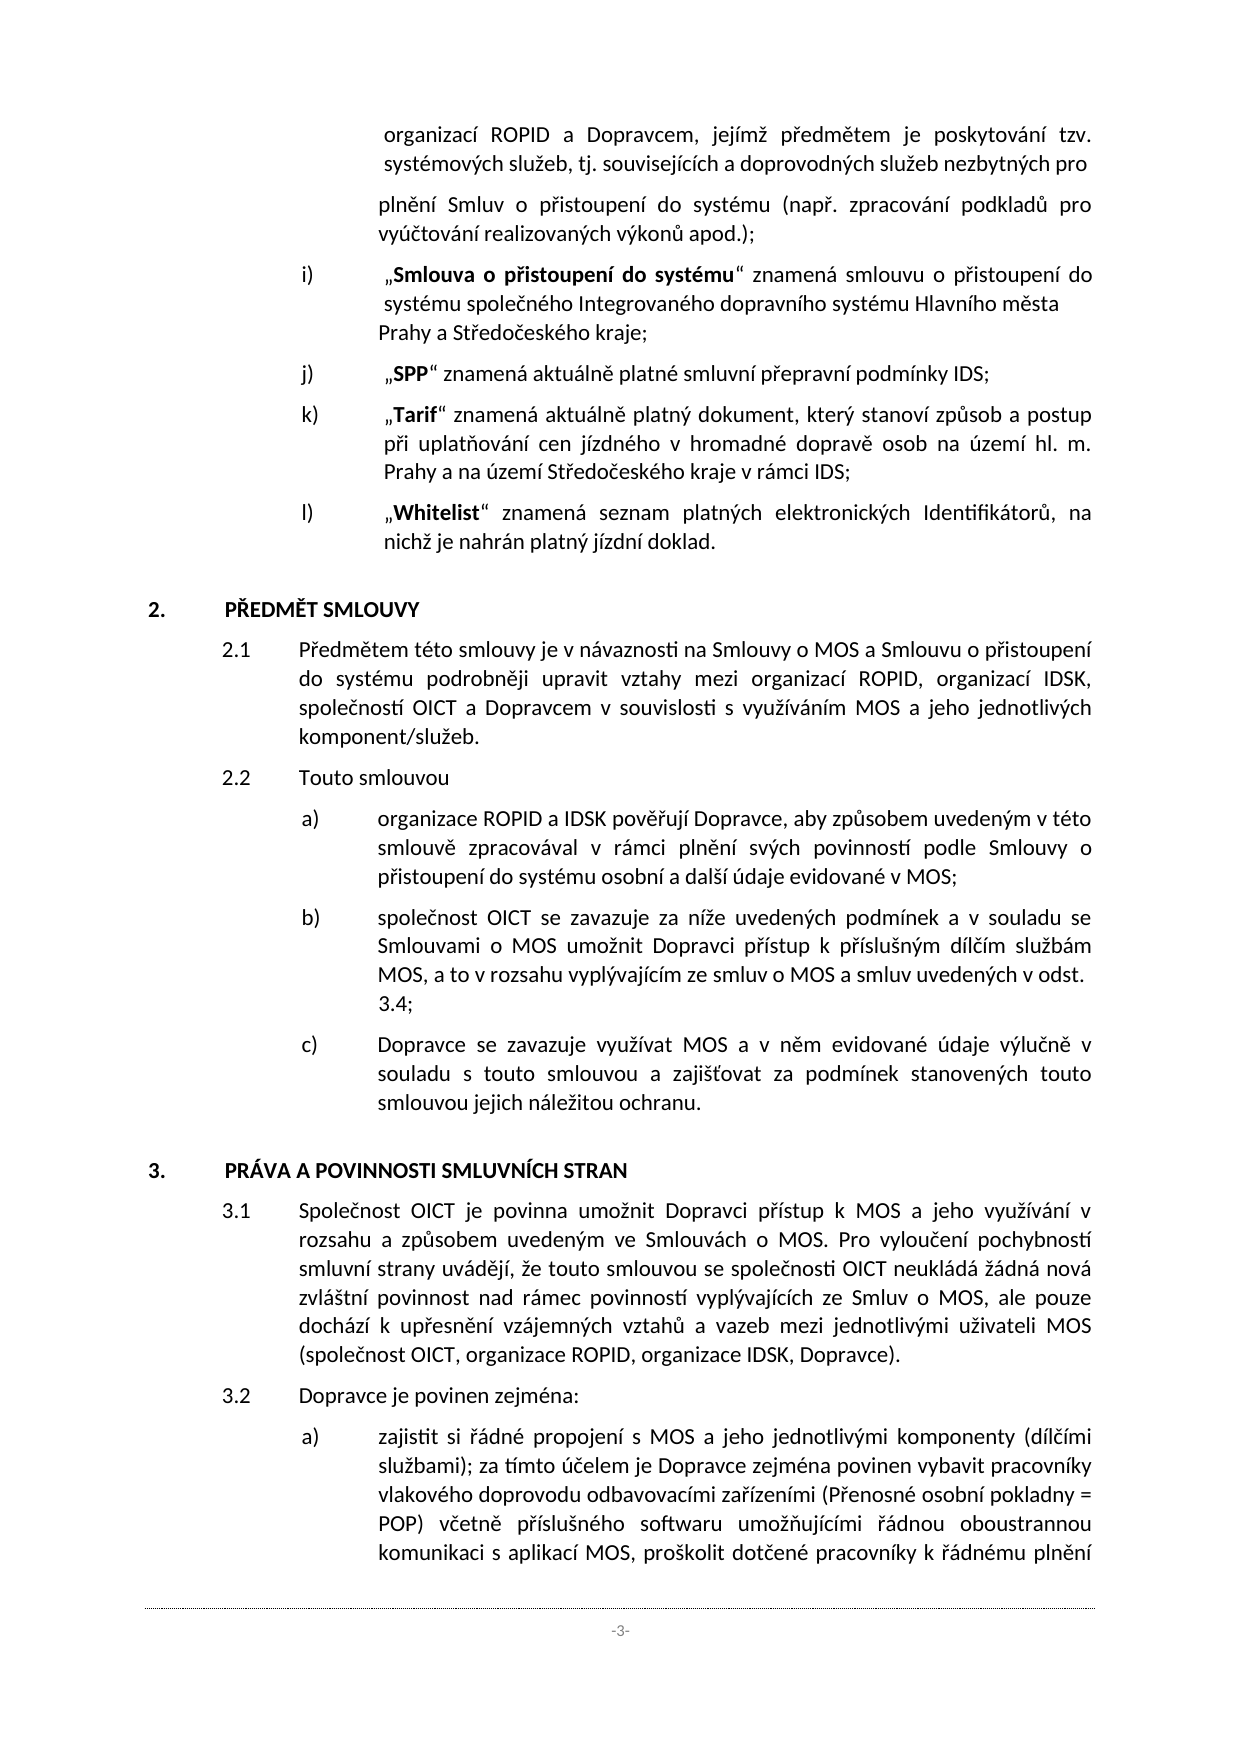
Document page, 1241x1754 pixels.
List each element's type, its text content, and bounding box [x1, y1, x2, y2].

text 3.4; [378, 989, 1093, 1017]
text plnění Smluv o přistoupení do systému (např. zpracování podkladů pro vyúčtování realizovaných výkonů apod.); [378, 190, 1093, 247]
list organizace ROPID a IDSK pověřují Dopravce, aby způsobem uvedeným v této smlouvě zpracovával v rámci plnění svých povinností podle Smlouvy o přistoupení do systému osobní a další údaje evidované v MOS; [301, 804, 1093, 890]
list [301, 1422, 1093, 1566]
text Prahy a Středočeského kraje; [378, 318, 1093, 346]
list Společnost OICT je povinna umožnit Dopravci přístup k MOS a jeho využívání v rozsahu a způsobem uvedeným ve Smlouvách o MOS. Pro vyloučení pochybností smluvní strany uvádějí, že touto smlouvou se společnosti OICT neukládá žádná nová zvláštní povinnost nad rámec povinností vyplývajících ze Smluv o MOS, ale pouze dochází k upřesnění vzájemných vztahů a vazeb mezi jednotlivými uživateli MOS (společnost OICT, organizace ROPID, organizace IDSK, Dopravce). [222, 1196, 1093, 1368]
list PŘEDMĚT SMLOUVY [148, 595, 1093, 623]
list PRÁVA A POVINNOSTI SMLUVNÍCH STRAN [148, 1156, 1093, 1184]
list Touto smlouvou [222, 763, 1093, 791]
list Dopravce je povinen zejména: [222, 1381, 1093, 1409]
list „Tarif“ znamená aktuálně platný dokument, který stanoví způsob a postup při uplatňování cen jízdného v hromadné dopravě osob na území hl. m. Prahy a na území Středočeského kraje v rámci IDS; [301, 400, 1093, 486]
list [301, 121, 1093, 177]
list Předmětem této smlouvy je v návaznosti na Smlouvy o MOS a Smlouvu o přistoupení do systému podrobněji upravit vztahy mezi organizací ROPID, organizací IDSK, společností OICT a Dopravcem v souvislosti s využíváním MOS a jeho jednotlivých komponent/služeb. [222, 636, 1093, 750]
list Dopravce se zavazuje využívat MOS a v něm evidované údaje výlučně v souladu s touto smlouvou a zajišťovat za podmínek stanovených touto smlouvou jejich náležitou ochranu. [301, 1030, 1093, 1116]
list „Smlouva o přistoupení do systému“ znamená smlouvu o přistoupení do systému společného Integrovaného dopravního systému Hlavního města [301, 260, 1093, 317]
list „Whitelist“ znamená seznam platných elektronických Identifikátorů, na nichž je nahrán platný jízdní doklad. [301, 498, 1093, 555]
list „SPP“ znamená aktuálně platné smluvní přepravní podmínky IDS; [301, 359, 1093, 387]
list společnost OICT se zavazuje za níže uvedených podmínek a v souladu se Smlouvami o MOS umožnit Dopravci přístup k příslušným dílčím službám MOS, a to v rozsahu vyplývajícím ze smluv o MOS a smluv uvedených v odst. [301, 903, 1093, 988]
